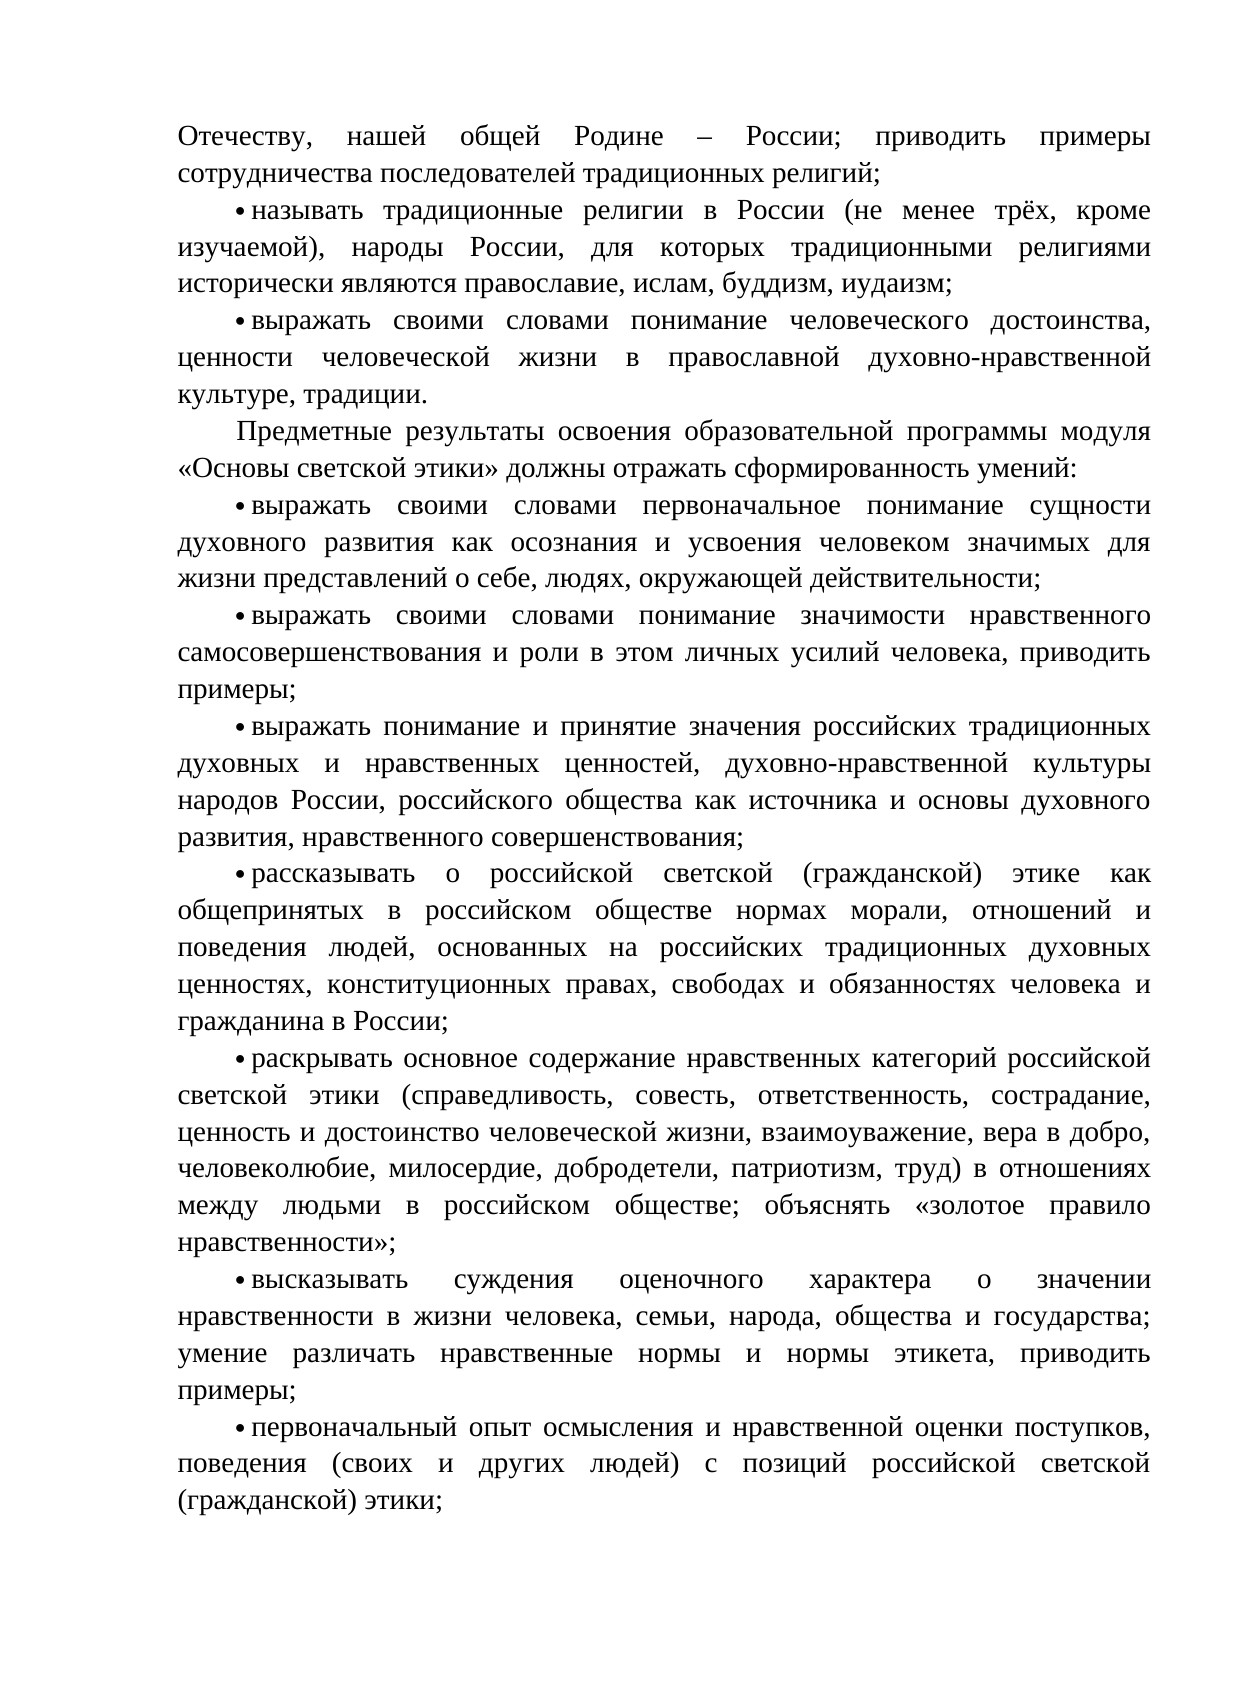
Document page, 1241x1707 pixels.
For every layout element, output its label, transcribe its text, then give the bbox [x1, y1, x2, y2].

list называть традиционные религии в России (не менее трёх, кроме изучаемой), народы России, для которых традиционными религиями исторически являются православие, ислам, буддизм, иудаизм; [177, 192, 1152, 299]
text Предметные результаты освоения образовательной программы модуля «Основы светской этики» должны отражать сформированность умений: [177, 413, 1152, 483]
list первоначальный опыт осмысления и нравственной оценки поступков, поведения (своих и других людей) с позиций российской светской (гражданской) этики; [177, 1409, 1152, 1516]
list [177, 118, 1152, 188]
list раскрывать основное содержание нравственных категорий российской светской этики (справедливость, совесть, ответственность, сострадание, ценность и достоинство человеческой жизни, взаимоуважение, вера в добро, человеколюбие, милосердие, добродетели, патриотизм, труд) в отношениях между людьми в российском обществе; объяснять «золотое правило нравственности»; [177, 1040, 1152, 1258]
list выражать понимание и принятие значения российских традиционных духовных и нравственных ценностей, духовно-нравственной культуры народов России, российского общества как источника и основы духовного развития, нравственного совершенствования; [177, 708, 1152, 852]
list выражать своими словами понимание значимости нравственного самосовершенствования и роли в этом личных усилий человека, приводить примеры; [177, 597, 1152, 705]
list высказывать суждения оценочного характера о значении нравственности в жизни человека, семьи, народа, общества и государства; умение различать нравственные нормы и нормы этикета, приводить примеры; [177, 1261, 1152, 1405]
list выражать своими словами понимание человеческого достоинства, ценности человеческой жизни в православной духовно-нравственной культуре, традиции. [177, 302, 1152, 410]
list выражать своими словами первоначальное понимание сущности духовного развития как осознания и усвоения человеком значимых для жизни представлений о себе, людях, окружающей действительности; [177, 487, 1152, 594]
list рассказывать о российской светской (гражданской) этике как общепринятых в российском обществе нормах морали, отношений и поведения людей, основанных на российских традиционных духовных ценностях, конституционных правах, свободах и обязанностях человека и гражданина в России; [177, 856, 1152, 1037]
